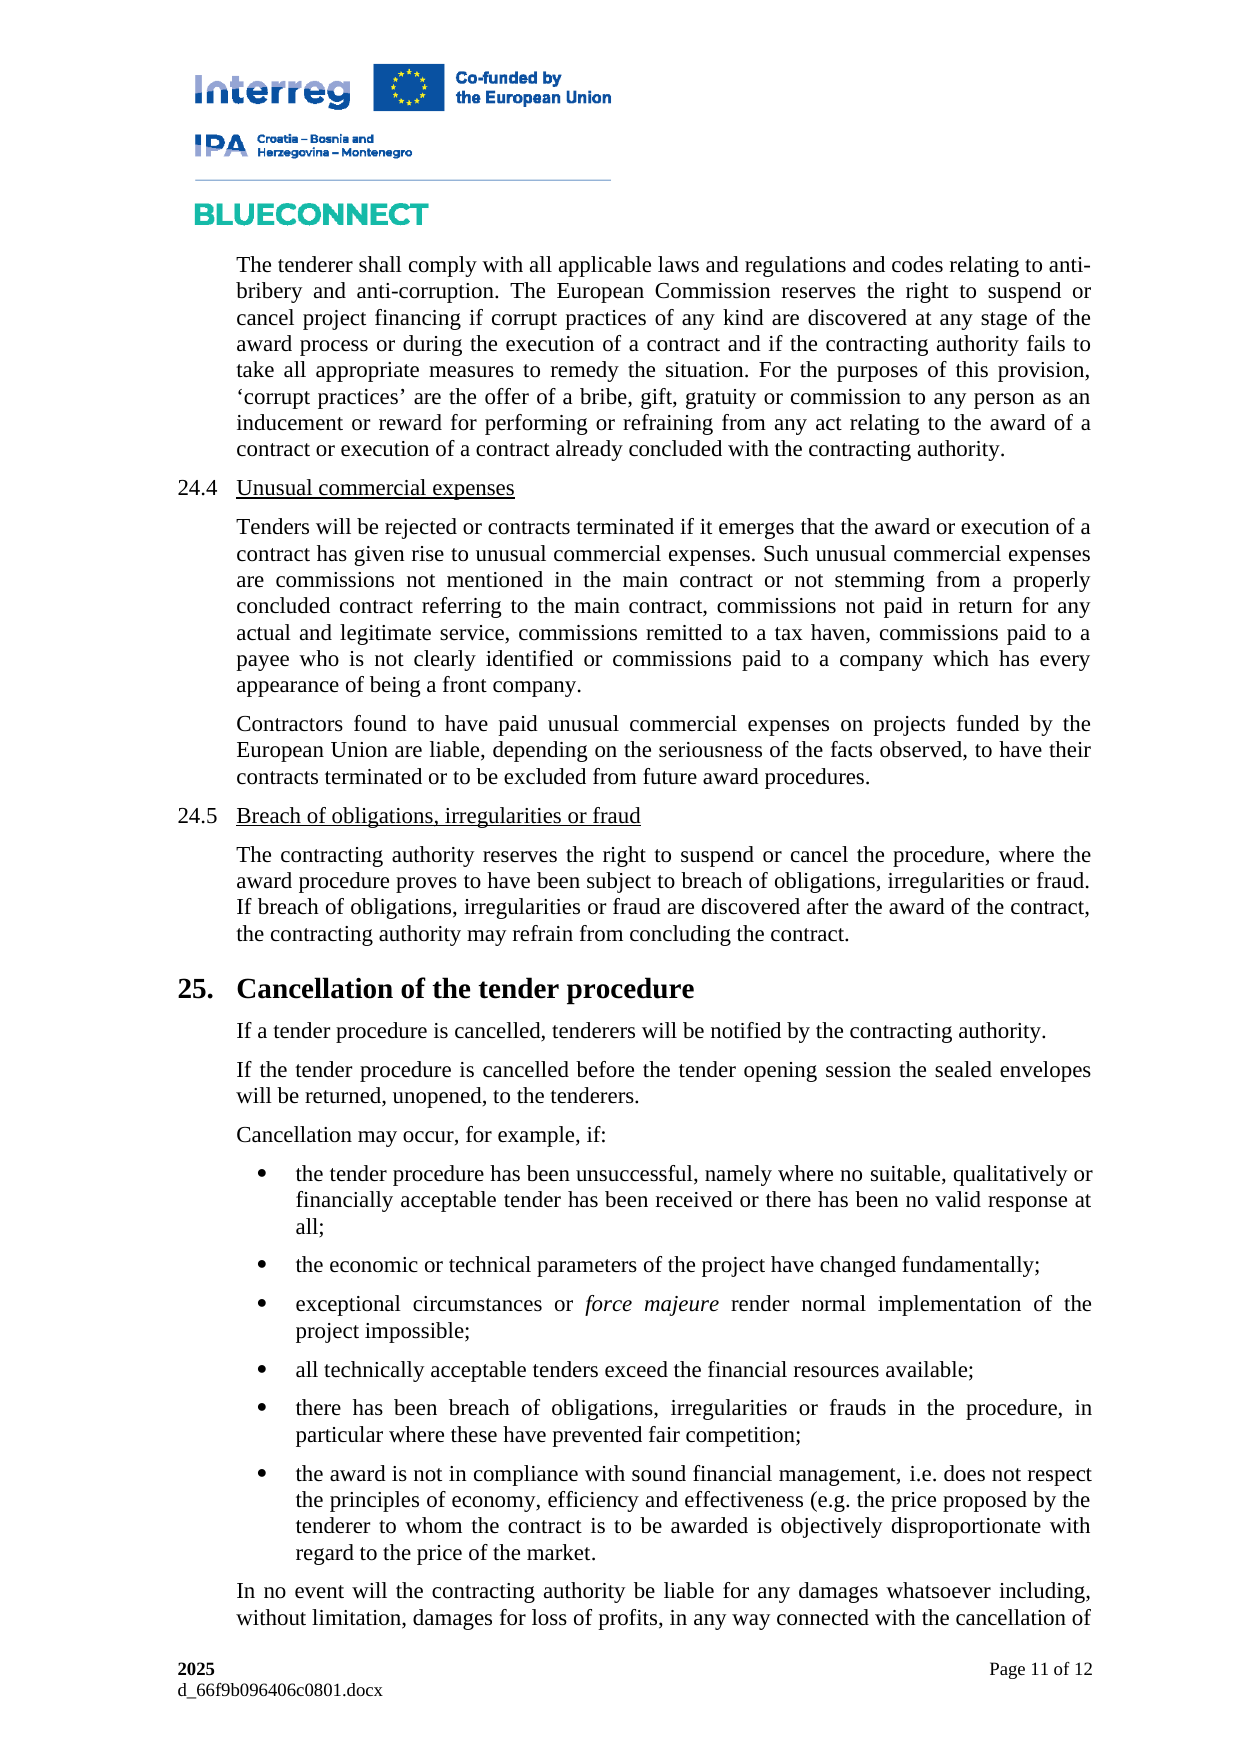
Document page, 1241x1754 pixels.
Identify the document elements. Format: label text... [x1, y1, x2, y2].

text Contractors found to have paid unusual commercial expenses on projects funded by the European Union are liable, depending on the seriousness of the facts observed, to have their contracts terminated or to be excluded from future award procedures. [236, 710, 1092, 789]
subtitle 25. Cancellation of the tender procedure [177, 971, 1092, 1004]
list the economic or technical parameters of the project have changed fundamentally; [258, 1252, 1092, 1278]
list exceptional circumstances or force majeure render normal implementation of the project impossible; [258, 1290, 1092, 1343]
text The tenderer shall comply with all applicable laws and regulations and codes relating to anti-bribery and anti-corruption. The European Commission reserves the right to suspend or cancel project financing if corrupt practices of any kind are discovered at any stage of the award process or during the execution of a contract and if the contracting authority fails to take all appropriate measures to remedy the situation. For the purposes of this provision, ‘corrupt practices’ are the offer of a bribe, gift, gratuity or commission to any person as an inducement or reward for performing or refraining from any act relating to the award of a contract or execution of a contract already concluded with the contracting authority. [236, 251, 1092, 462]
picture [177, 56, 628, 237]
text If a tender procedure is cancelled, tenderers will be notified by the contracting authority. [236, 1017, 1092, 1043]
text Tenders will be rejected or contracts terminated if it emerges that the award or execution of a contract has given rise to unusual commercial expenses. Such unusual commercial expenses are commissions not mentioned in the main contract or not stemming from a properly concluded contract referring to the main contract, commissions not paid in return for any actual and legitimate service, commissions remitted to a tax haven, commissions paid to a payee who is not clearly identified or commissions paid to a company which has every appearance of being a front company. [236, 513, 1092, 698]
subtitle 24.5 Breach of obligations, irregularities or fraud [177, 802, 1092, 828]
text If the tender procedure is cancelled before the tender opening session the sealed envelopes will be returned, unopened, to the tenderers. [236, 1056, 1092, 1109]
text The contracting authority reserves the right to suspend or cancel the procedure, where the award procedure proves to have been subject to breach of obligations, irregularities or fraud. If breach of obligations, irregularities or fraud are discovered after the award of the contract, the contracting authority may refrain from concluding the contract. [236, 841, 1092, 946]
list the award is not in compliance with sound financial management, i.e. does not respect the principles of economy, efficiency and effectiveness (e.g. the price proposed by the tenderer to whom the contract is to be awarded is objectively disproportionate with regard to the price of the market. [258, 1460, 1092, 1565]
list the tender procedure has been unsuccessful, namely where no suitable, qualitatively or financially acceptable tender has been received or there has been no valid response at all; [258, 1160, 1092, 1239]
subtitle 24.4 Unusual commercial expenses [177, 474, 1092, 501]
list all technically acceptable tenders exceed the financial resources available; [258, 1356, 1092, 1382]
text Cancellation may occur, for example, if: [236, 1121, 1092, 1147]
list there has been breach of obligations, irregularities or frauds in the procedure, in particular where these have prevented fair competition; [258, 1394, 1092, 1447]
